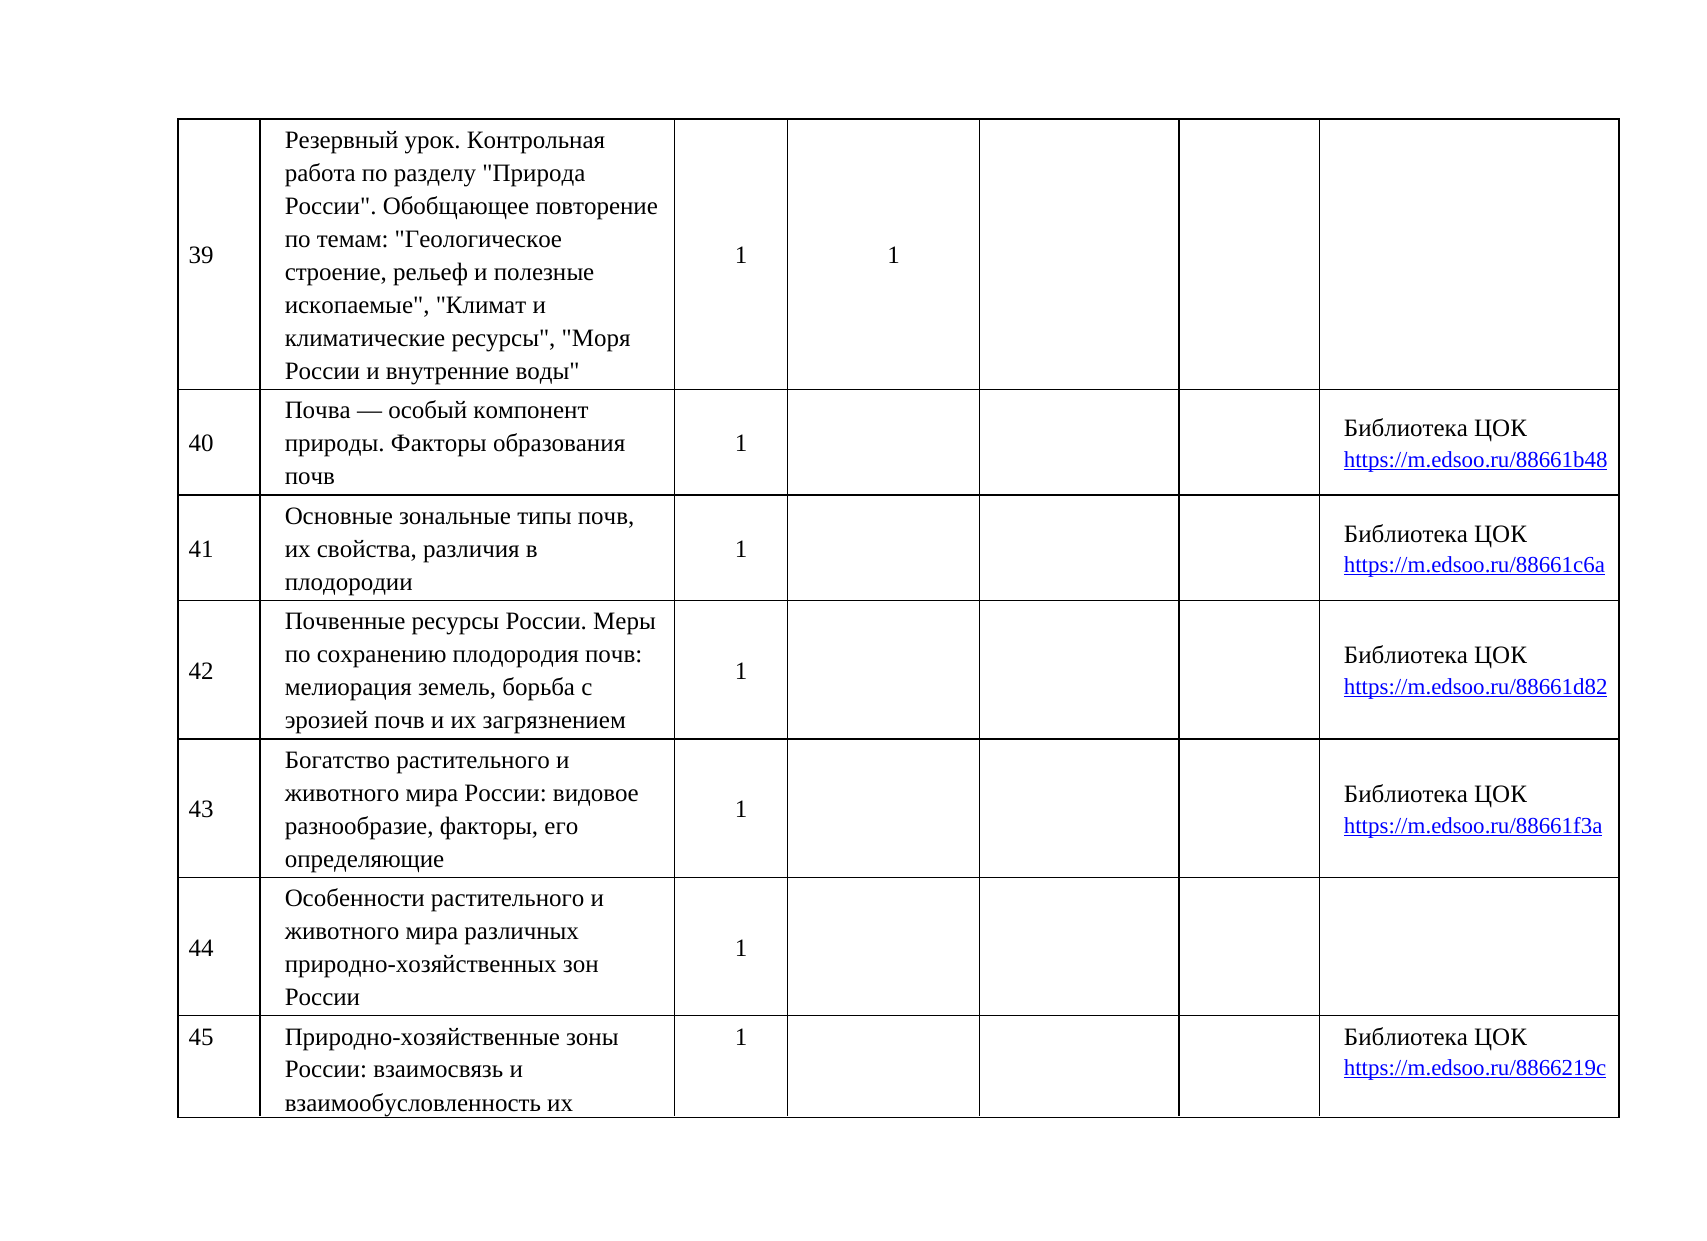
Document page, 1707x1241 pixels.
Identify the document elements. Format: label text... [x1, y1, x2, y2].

table_cell 42 [179, 601, 259, 738]
table_cell [788, 878, 979, 1015]
table_cell 1 [675, 120, 787, 389]
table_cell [261, 1016, 674, 1116]
table_cell 1 [675, 390, 787, 494]
table_cell [980, 878, 1178, 1015]
table_cell Библиотека ЦОК https://m.edsoo.ru/88661c6a [1320, 496, 1618, 599]
table_cell [1320, 878, 1618, 1015]
table_cell Богатство растительного и животного мира России: видовое разнообразие, факторы, его определяющие [261, 740, 674, 876]
table_cell [1180, 740, 1319, 876]
table_cell 45 [179, 1016, 259, 1116]
table_cell [1180, 390, 1319, 494]
table_cell [1320, 120, 1618, 389]
table_cell Особенности растительного и животного мира различных природно-хозяйственных зон России [261, 878, 674, 1015]
table_cell [788, 496, 979, 599]
table_cell 41 [179, 496, 259, 599]
table_cell 1 [675, 601, 787, 738]
table_cell [788, 740, 979, 876]
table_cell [1320, 1016, 1618, 1116]
table_cell Почвенные ресурсы России. Меры по сохранению плодородия почв: мелиорация земель, борьба с эрозией почв и их загрязнением [261, 601, 674, 738]
table_cell 1 [675, 740, 787, 876]
table_cell [1180, 601, 1319, 738]
table_cell Почва — особый компонент природы. Факторы образования почв [261, 390, 674, 494]
table_cell 44 [179, 878, 259, 1015]
table_cell [788, 601, 979, 738]
table_cell [1180, 496, 1319, 599]
table_cell 1 [675, 1016, 787, 1116]
table_cell 1 [675, 496, 787, 599]
table_cell [1180, 1016, 1319, 1116]
table_cell 40 [179, 390, 259, 494]
table_cell [980, 120, 1178, 389]
table_cell Библиотека ЦОК https://m.edsoo.ru/88661f3a [1320, 740, 1618, 876]
table_cell Основные зональные типы почв, их свойства, различия в плодородии [261, 496, 674, 599]
table_cell [980, 740, 1178, 876]
table_cell [980, 1016, 1178, 1116]
table_cell 43 [179, 740, 259, 876]
table_cell [980, 390, 1178, 494]
table_cell Резервный урок. Контрольная работа по разделу "Природа России". Обобщающее повторение по темам: "Геологическое строение, рельеф и полезные ископаемые", "Климат и климатические ресурсы", "Моря России и внутренние воды" [261, 120, 674, 389]
table_cell [980, 496, 1178, 599]
table_cell [980, 601, 1178, 738]
table_cell [1180, 120, 1319, 389]
table_cell Библиотека ЦОК https://m.edsoo.ru/88661b48 [1320, 390, 1618, 494]
table_cell 1 [788, 120, 979, 389]
table_cell [788, 1016, 979, 1116]
table_cell 39 [179, 120, 259, 389]
table_cell [788, 390, 979, 494]
table_cell [1180, 878, 1319, 1015]
table_cell 1 [675, 878, 787, 1015]
table_cell Библиотека ЦОК https://m.edsoo.ru/88661d82 [1320, 601, 1618, 738]
